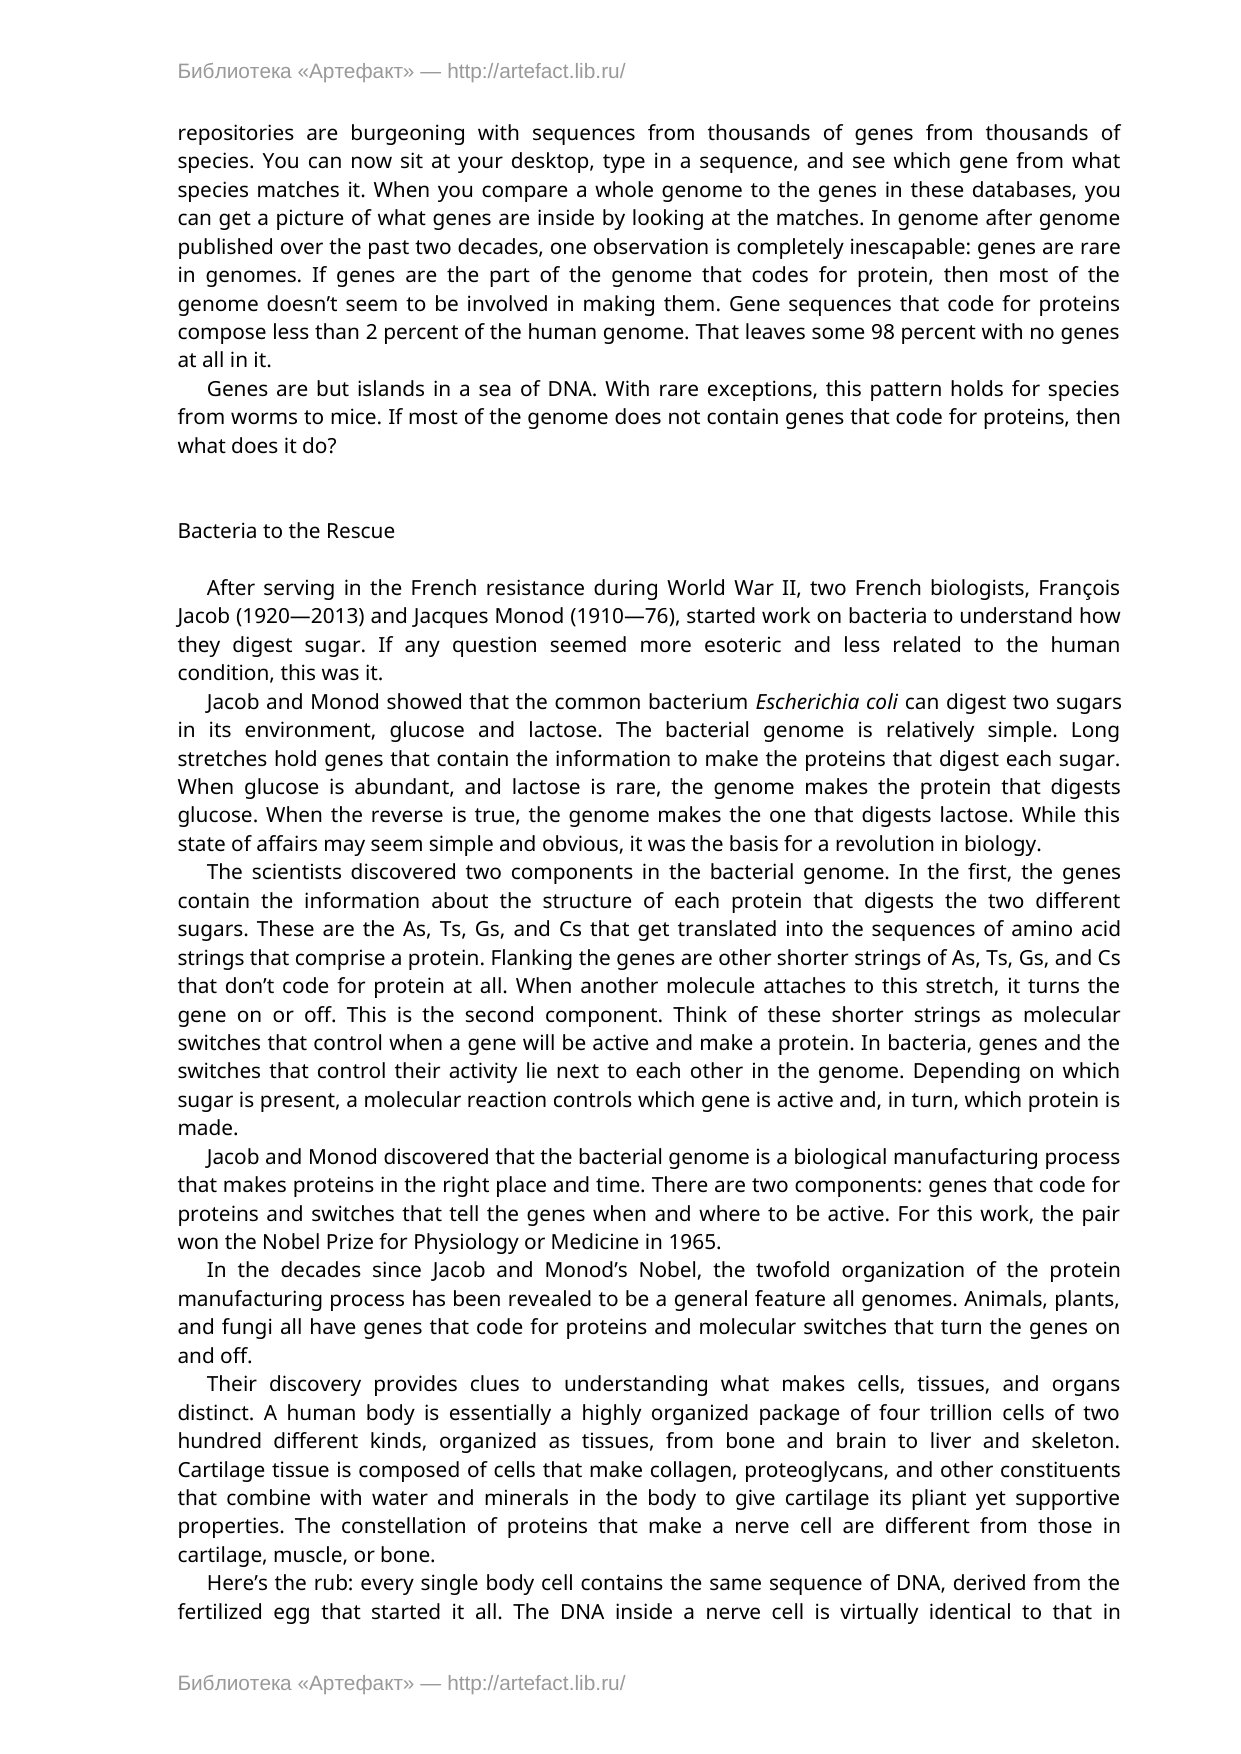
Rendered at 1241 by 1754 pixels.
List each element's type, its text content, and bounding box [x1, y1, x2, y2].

text The scientists discovered two components in the bacterial genome. In the first, the genes contain the information about the structure of each protein that digests the two different sugars. These are the As, Ts, Gs, and Cs that get translated into the sequences of amino acid strings that comprise a protein. Flanking the genes are other shorter strings of As, Ts, Gs, and Cs that don’t code for protein at all. When another molecule attaches to this stretch, it turns the gene on or off. This is the second component. Think of these shorter strings as molecular switches that control when a gene will be active and make a protein. In bacteria, genes and the switches that control their activity lie next to each other in the genome. Depending on which sugar is present, a molecular reaction controls which gene is active and, in turn, which protein is made. [177, 857, 1122, 1142]
text Jacob and Monod showed that the common bacterium Escherichia coli can digest two sugars in its environment, glucose and lactose. The bacterial genome is relatively simple. Long stretches hold genes that contain the information to make the proteins that digest each sugar. When glucose is abundant, and lactose is rare, the genome makes the protein that digests glucose. When the reverse is true, the genome makes the one that digests lactose. While this state of affairs may seem simple and obvious, it was the basis for a revolution in biology. [177, 687, 1122, 857]
text Genes are but islands in a sea of DNA. With rare exceptions, this pattern holds for species from worms to mice. If most of the genome does not contain genes that code for proteins, then what does it do? [177, 374, 1122, 459]
text In the decades since Jacob and Monod’s Nobel, the twofold organization of the protein manufacturing process has been revealed to be a general feature all genomes. Animals, plants, and fungi all have genes that code for proteins and molecular switches that turn the genes on and off. [177, 1256, 1122, 1369]
text Jacob and Monod discovered that the bacterial genome is a biological manufacturing process that makes proteins in the right place and time. There are two components: genes that code for proteins and switches that tell the genes when and where to be active. For this work, the pair won the Nobel Prize for Physiology or Medicine in 1965. [177, 1142, 1122, 1256]
text After serving in the French resistance during World War II, two French biologists, François Jacob (1920—2013) and Jacques Monod (1910—76), started work on bacteria to understand how they digest sugar. If any question seemed more esoteric and less related to the human condition, this was it. [177, 573, 1122, 687]
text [177, 1568, 1122, 1625]
subtitle Bacteria to the Rescue [177, 516, 1122, 545]
text Their discovery provides clues to understanding what makes cells, tissues, and organs distinct. A human body is essentially a highly organized package of four trillion cells of two hundred different kinds, organized as tissues, from bone and brain to liver and skeleton. Cartilage tissue is composed of cells that make collagen, proteoglycans, and other constituents that combine with water and minerals in the body to give cartilage its pliant yet supportive properties. The constellation of proteins that make a nerve cell are different from those in cartilage, muscle, or bone. [177, 1369, 1122, 1568]
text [177, 118, 1122, 374]
